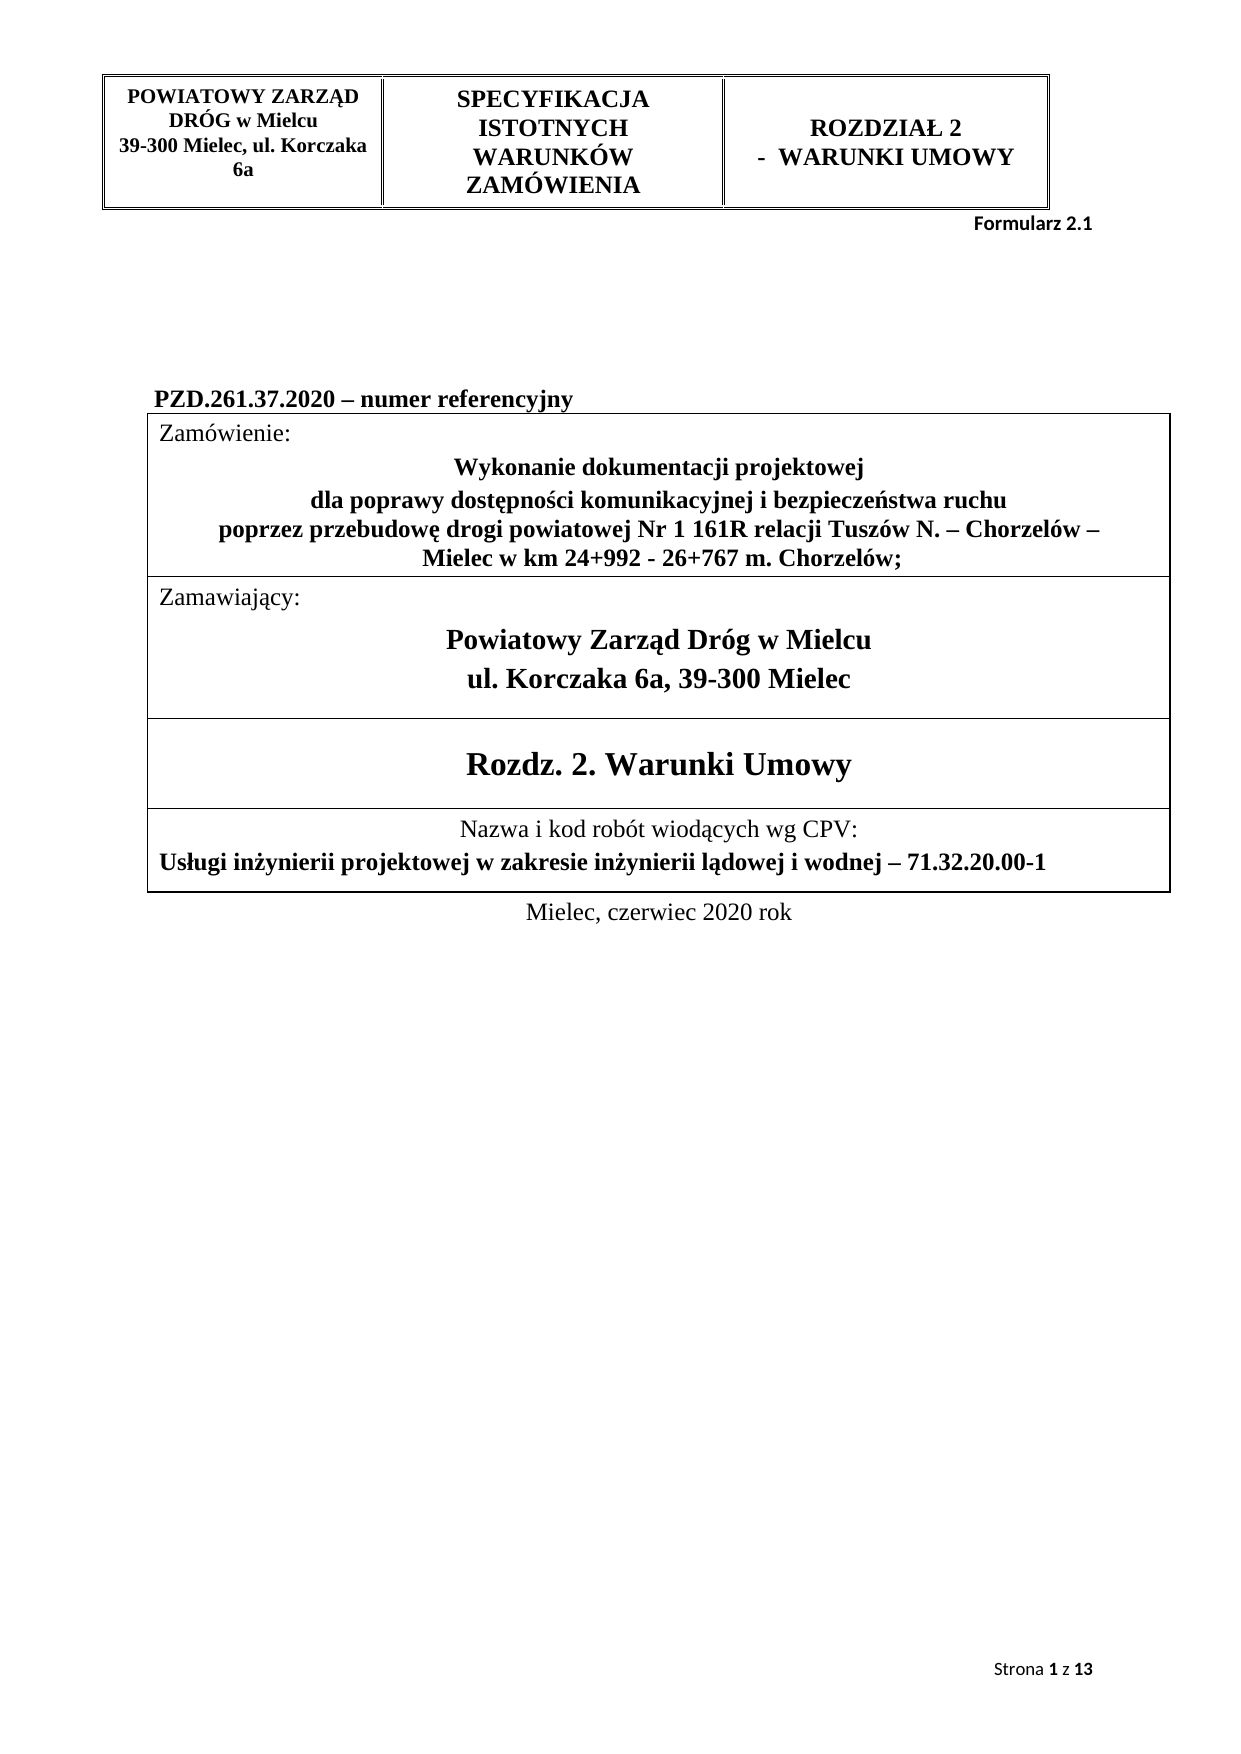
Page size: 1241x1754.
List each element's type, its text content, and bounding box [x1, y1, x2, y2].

table_cell Powiatowy Zarząd Dróg w Mielcu ul. Korczaka 6a, 39-300 Mielec [148, 616, 1169, 718]
table_cell Mielec, czerwiec 2020 rok [148, 893, 1170, 966]
table_cell Rozdz. 2. Warunki Umowy [148, 719, 1169, 808]
table_cell Nazwa i kod robót wiodących wg CPV: Usługi inżynierii projektowej w zakresie inżynierii lądowej i wodnej – 71.32.20.00-1 [148, 809, 1169, 891]
table_cell Zamawiający: [148, 577, 1169, 616]
table_header Zamówienie: [148, 414, 1169, 452]
table_cell Wykonanie dokumentacji projektowej dla poprawy dostępności komunikacyjnej i bezpieczeństwa ruchu poprzez przebudowę drogi powiatowej Nr 1 161R relacji Tuszów N. – Chorzelów – Mielec w km 24+992 - 26+767 m. Chorzelów; [148, 452, 1169, 576]
title PZD.261.37.2020 – numer referencyjny [148, 384, 1093, 412]
